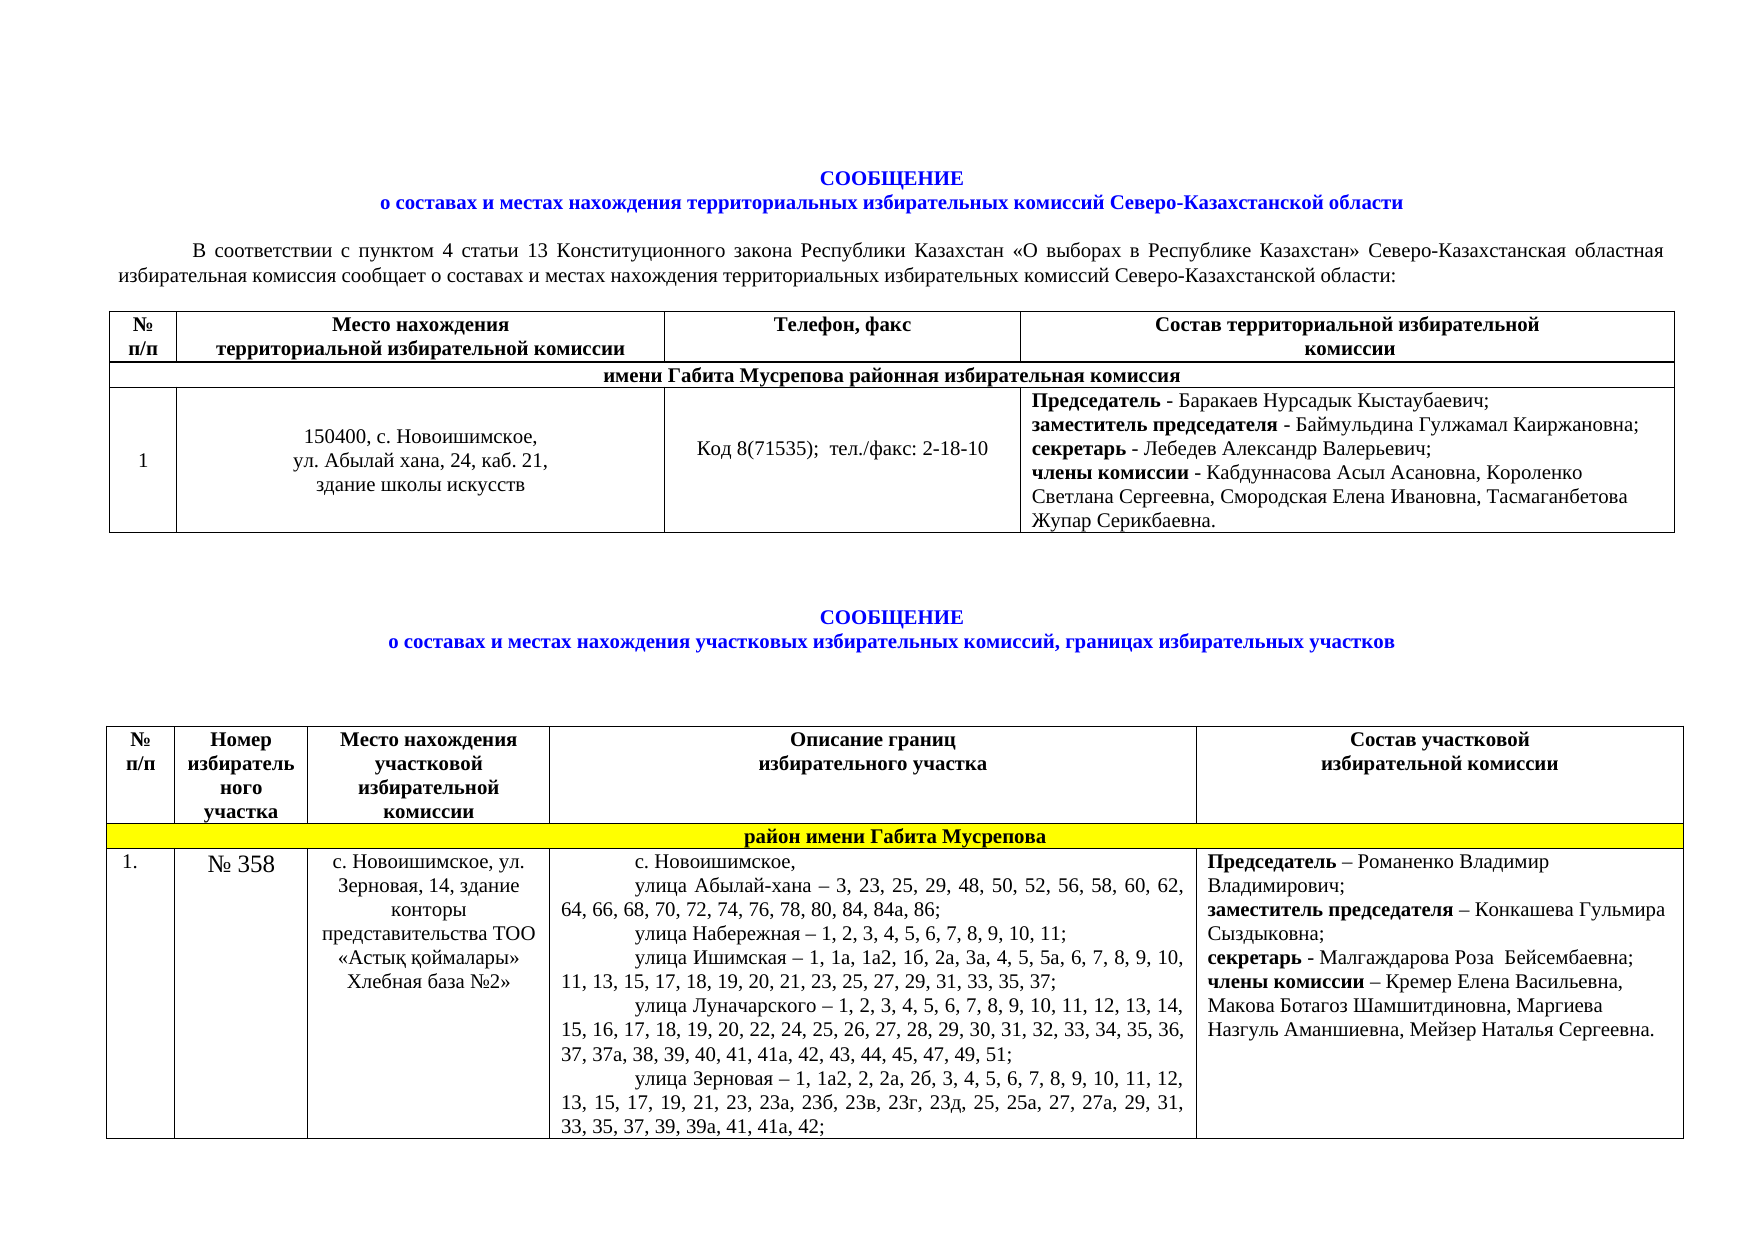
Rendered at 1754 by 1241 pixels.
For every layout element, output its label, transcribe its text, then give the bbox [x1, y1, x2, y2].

table_header Место нахождения территориальной избирательной комиссии [177, 312, 664, 361]
text о составах и местах нахождения территориальных избирательных комиссий Северо-Казахстанской области [118, 190, 1665, 214]
table_cell Председатель - Баракаев Нурсадык Кыстаубаевич; заместитель председателя - Баймульдина Гулжамал Каиржановна; секретарь - Лебедев Александр Валерьевич; члены комиссии - Кабдуннасова Асыл Асановна, Короленко Светлана Сергеевна, Смородская Елена Ивановна, Тасмаганбетова Жупар Серикбаевна. [1021, 388, 1674, 532]
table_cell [1197, 849, 1683, 1138]
table_cell имени Габита Мусрепова районная избирательная комиссия [110, 363, 1674, 387]
table_header Номер избиратель ного участка [175, 727, 307, 823]
table_header Телефон, факс [665, 312, 1020, 361]
table_header № п/п [107, 727, 174, 823]
text о составах и местах нахождения участковых избирательных комиссий, границах избирательных участков [118, 629, 1665, 653]
table_cell Код 8(71535); тел./факс: 2-18-10 [665, 388, 1020, 532]
table_cell 1 [110, 388, 176, 532]
text СООБЩЕНИЕ [118, 605, 1665, 629]
table_cell [107, 849, 174, 1138]
table_header Состав территориальной избирательной комиссии [1021, 312, 1674, 361]
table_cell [550, 849, 1196, 1138]
table_cell № 358 [175, 849, 307, 1138]
table_cell район имени Габита Мусрепова [107, 824, 1683, 848]
text В соответствии с пунктом 4 статьи 13 Конституционного закона Республики Казахстан «О выборах в Республике Казахстан» Северо-Казахстанская областная избирательная комиссия сообщает о составах и местах нахождения территориальных избирательных комиссий Северо-Казахстанской области: [118, 238, 1665, 287]
table_header № п/п [110, 312, 176, 361]
text СООБЩЕНИЕ [118, 166, 1665, 190]
table_header Описание границ избирательного участка [550, 727, 1196, 823]
table_header Состав участковой избирательной комиссии [1197, 727, 1683, 823]
table_cell 150400, с. Новоишимское, ул. Абылай хана, 24, каб. 21, здание школы искусств [177, 388, 664, 532]
table_header Место нахождения участковой избирательной комиссии [308, 727, 549, 823]
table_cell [308, 849, 549, 1138]
